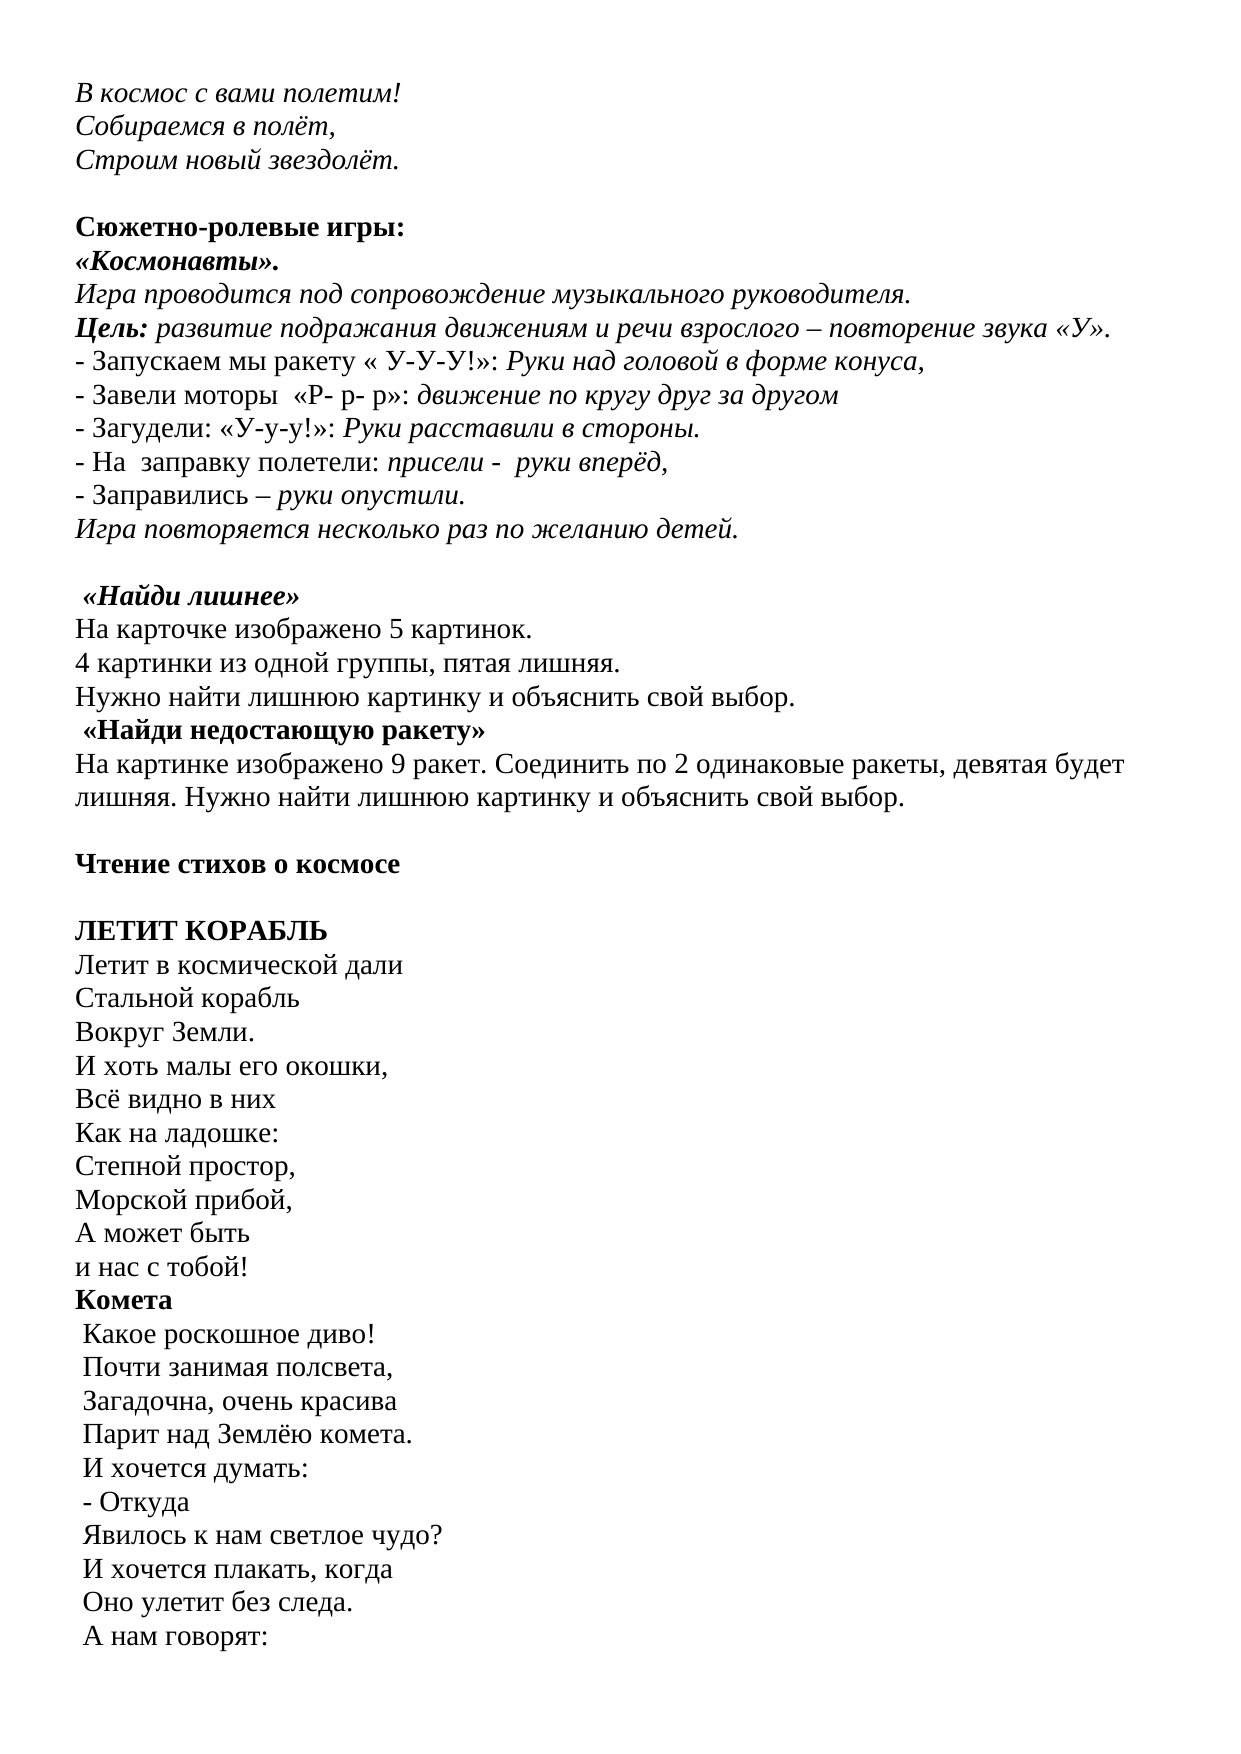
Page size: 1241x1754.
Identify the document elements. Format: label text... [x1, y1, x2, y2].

text Игра проводится под сопровождение музыкального руководителя. Цель: развитие подражания движениям и речи взрослого – повторение звука «У». - Запускаем мы ракету « У-У-У!»: Руки над головой в форме конуса, - Завели моторы «Р- р- р»: движение по кругу друг за другом - Загудели: «У-у-у!»: Руки расставили в стороны. - На заправку полетели: присели - руки вперёд, [75, 276, 1165, 477]
text «Космонавты». [75, 243, 1165, 276]
text На карточке изображено 5 картинок. [75, 612, 1165, 645]
text Собираемся в полёт, [75, 108, 1165, 142]
text Чтение стихов о космосе [75, 846, 1165, 880]
text 4 картинки из одной группы, пятая лишняя. [75, 645, 1165, 679]
text Сюжетно-ролевые игры: [75, 209, 1165, 243]
text ЛЕТИТ КОРАБЛЬ [75, 880, 1165, 947]
text Летит в космической дали Стальной корабль Вокруг Земли. И хоть малы его окошки, Всё видно в них Как на ладошке: Степной простор, Морской прибой, А может быть и нас с тобой! [75, 947, 1165, 1282]
text Нужно найти лишнюю картинку и объяснить свой выбор. [75, 679, 1165, 712]
text - Заправились – руки опустили. Игра повторяется несколько раз по желанию детей. [75, 477, 1165, 544]
text «Найди лишнее» [75, 578, 1165, 612]
text На картинке изображено 9 ракет. Соединить по 2 одинаковые ракеты, девятая будет лишняя. Нужно найти лишнюю картинку и объяснить свой выбор. [75, 746, 1165, 813]
text «Найди недостающую ракету» [75, 712, 1165, 746]
text В космос с вами полетим! [75, 75, 1165, 108]
text Строим новый звездолёт. [75, 142, 1165, 176]
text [75, 1282, 1165, 1651]
